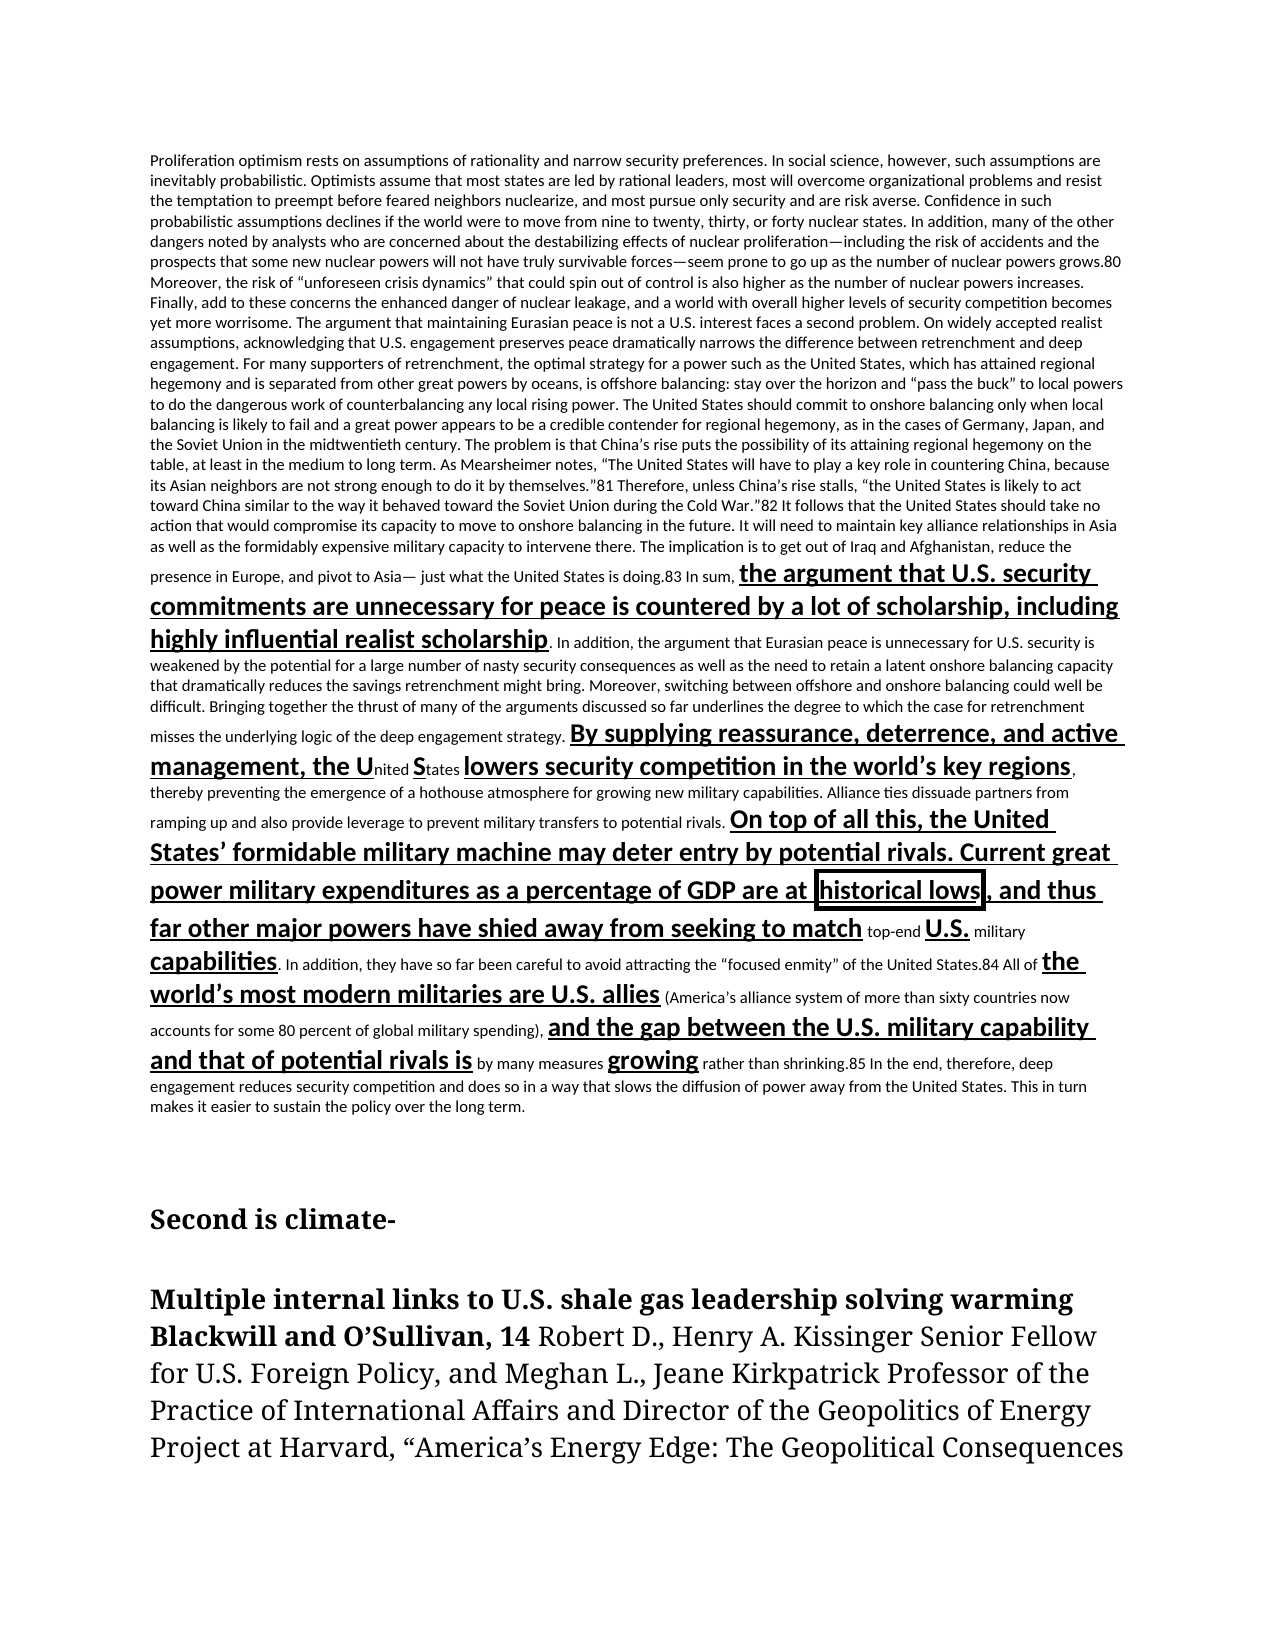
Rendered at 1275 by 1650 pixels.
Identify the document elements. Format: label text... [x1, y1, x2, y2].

subtitle Multiple internal links to U.S. shale gas leadership solving warming [150, 1281, 1125, 1317]
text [150, 1317, 1125, 1465]
subtitle Second is climate- [150, 1200, 1125, 1237]
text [150, 150, 1125, 1117]
